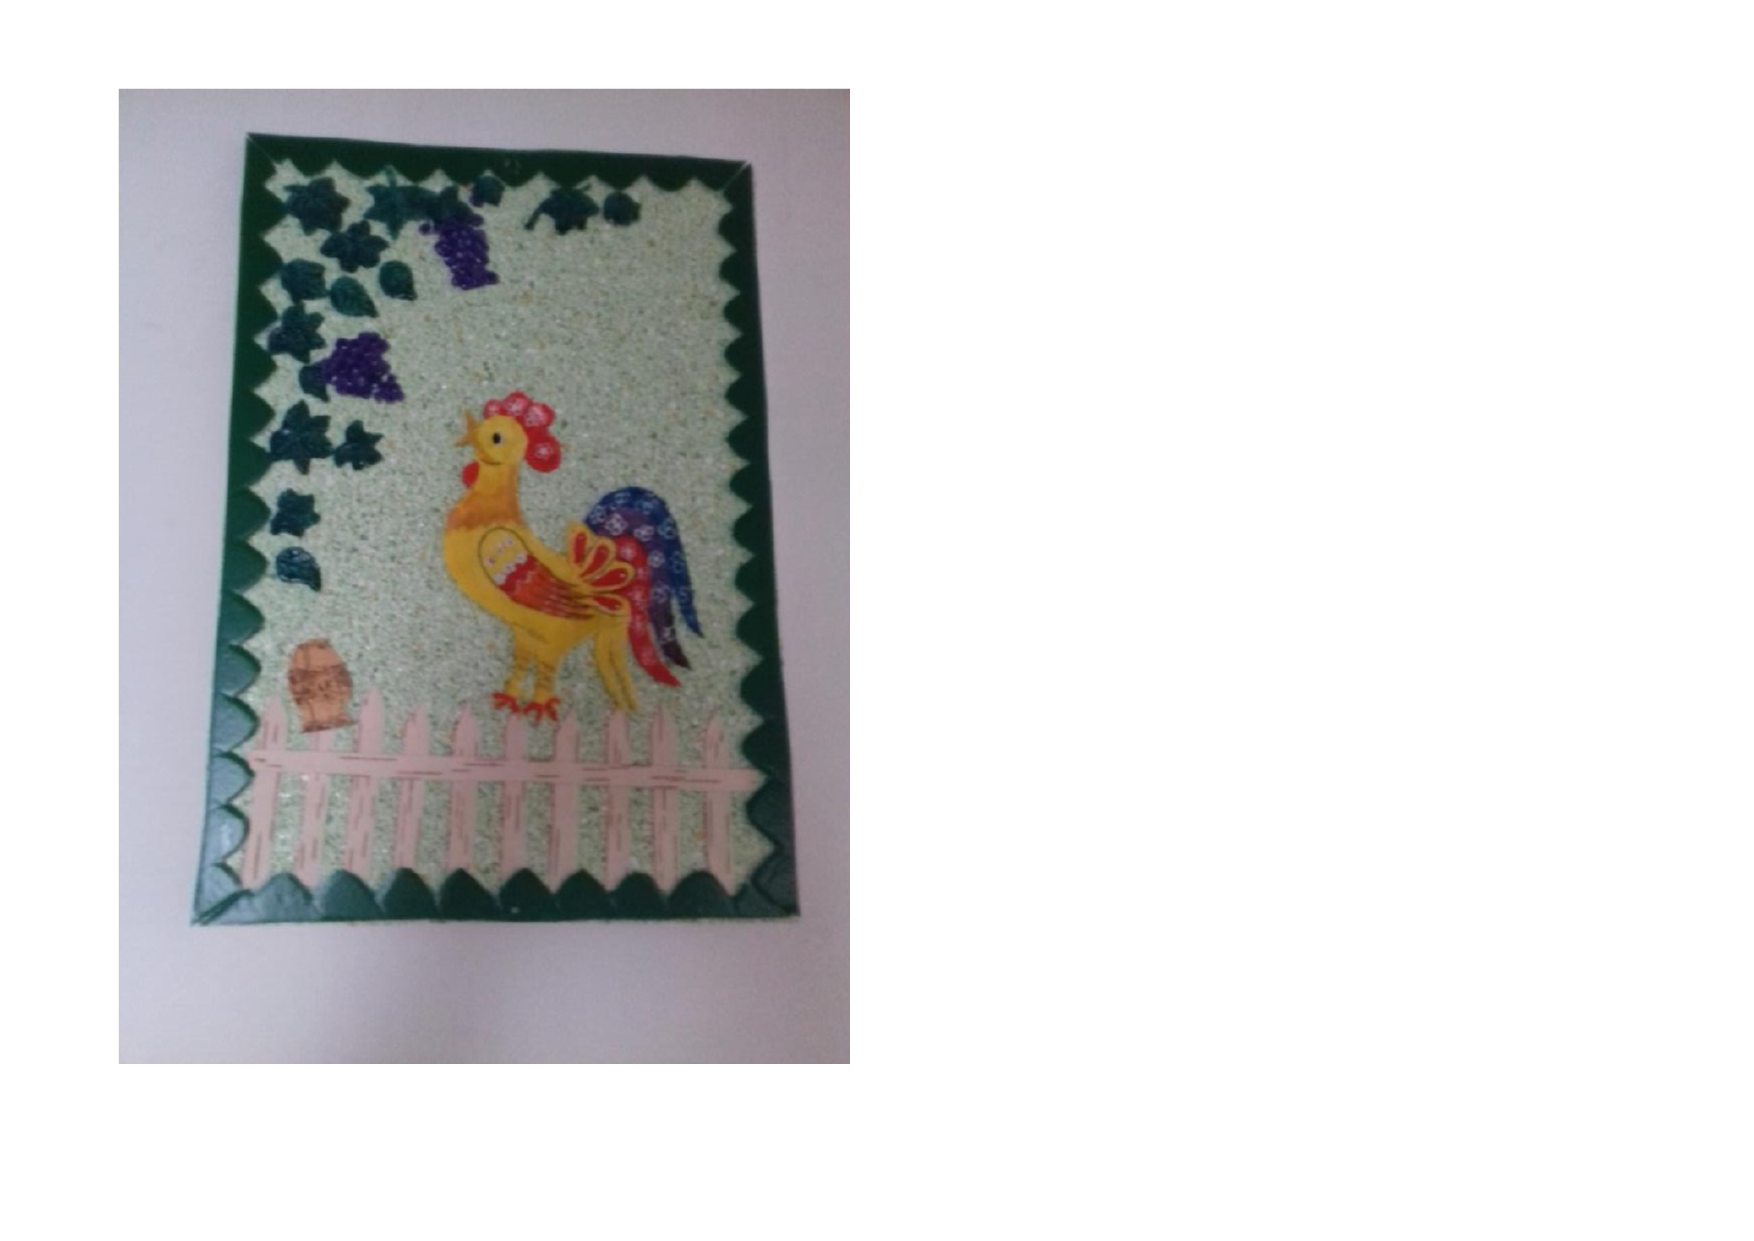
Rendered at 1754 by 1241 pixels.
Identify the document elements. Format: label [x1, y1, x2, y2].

picture [119, 90, 850, 1063]
